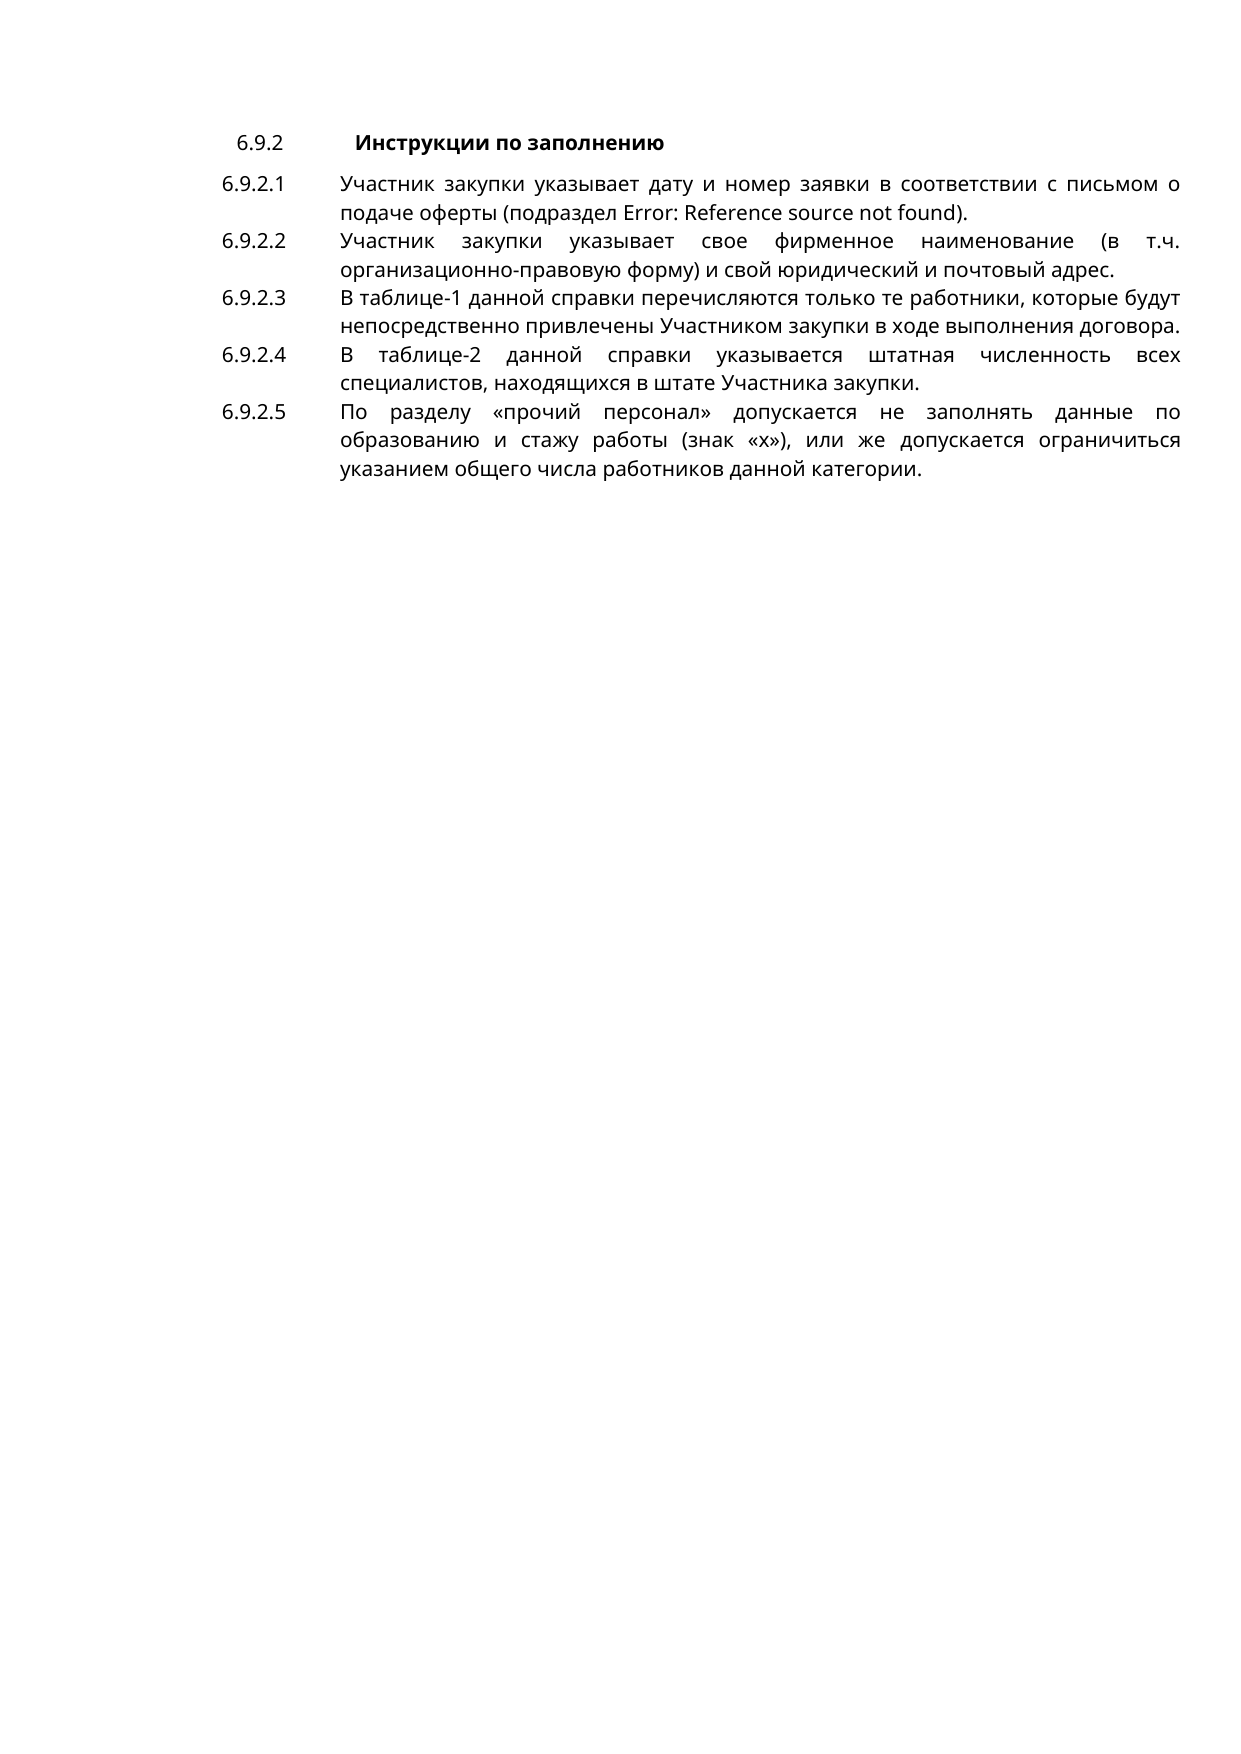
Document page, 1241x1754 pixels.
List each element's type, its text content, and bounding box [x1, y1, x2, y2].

text В таблице-2 данной справки указывается штатная численность всех специалистов, находящихся в штате Участника закупки. [222, 340, 1181, 397]
text Участник закупки указывает свое фирменное наименование (в т.ч. организационно-правовую форму) и свой юридический и почтовый адрес. [222, 226, 1181, 283]
text Инструкции по заполнению [236, 128, 1181, 157]
text По разделу «прочий персонал» допускается не заполнять данные по образованию и стажу работы (знак «х»), или же допускается ограничиться указанием общего числа работников данной категории. [222, 397, 1181, 482]
text В таблице-1 данной справки перечисляются только те работники, которые будут непосредственно привлечены Участником закупки в ходе выполнения договора. [222, 283, 1181, 340]
